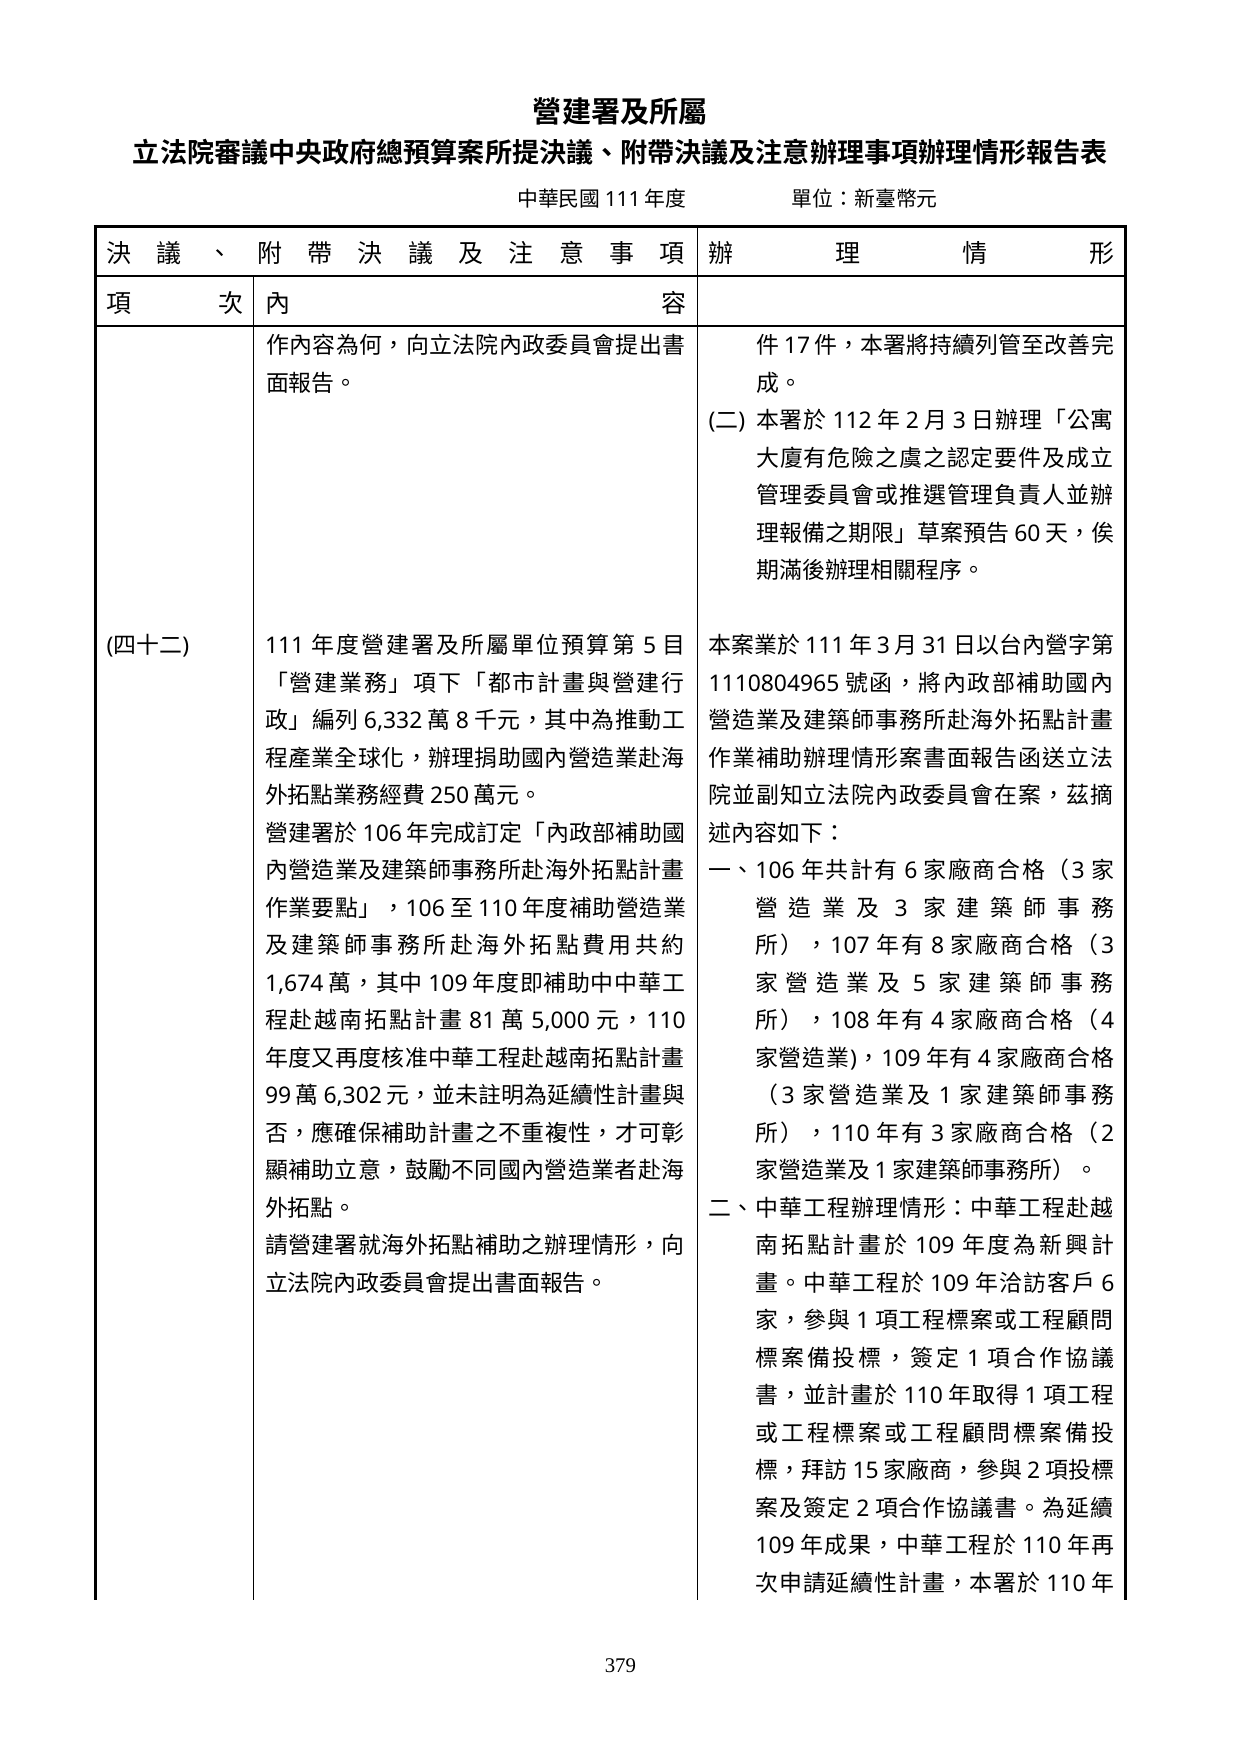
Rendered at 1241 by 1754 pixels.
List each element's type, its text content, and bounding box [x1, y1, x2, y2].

table_cell 內容 [254, 277, 697, 325]
table_cell 項次 [97, 277, 253, 325]
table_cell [254, 327, 697, 625]
table_header 決議、附帶決議及注意事項 [97, 228, 697, 275]
table_cell [97, 625, 253, 1600]
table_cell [254, 625, 697, 1600]
table_cell [698, 277, 1124, 325]
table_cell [698, 625, 1124, 1600]
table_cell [698, 327, 1124, 625]
table_header 辦理情形 [698, 228, 1124, 275]
table_cell [97, 327, 253, 625]
